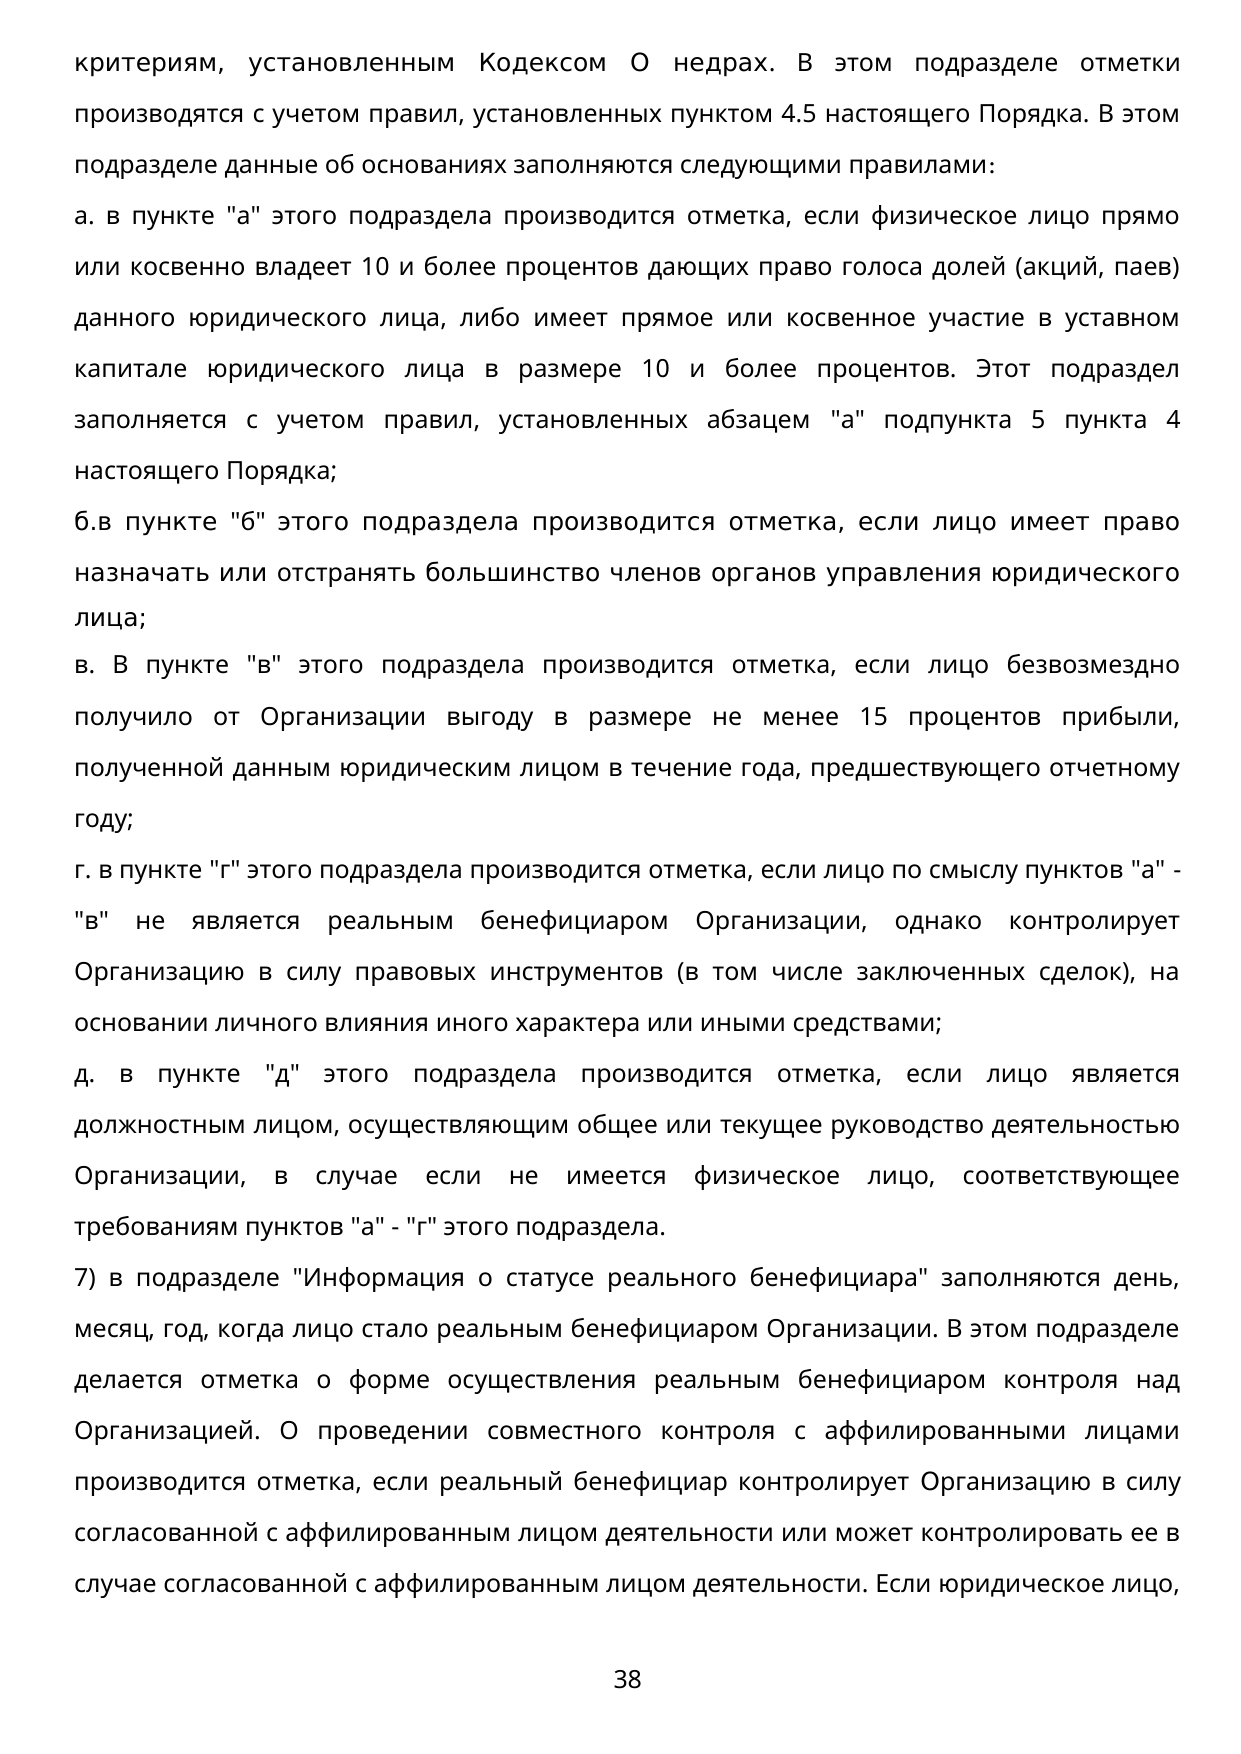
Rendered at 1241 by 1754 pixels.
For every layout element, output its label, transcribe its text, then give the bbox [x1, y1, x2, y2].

text в. В пункте "в" этого подраздела производится отметка, если лицо безвозмездно получило от Организации выгоду в размере не менее 15 процентов прибыли, полученной данным юридическим лицом в течение года, предшествующего отчетному году; [74, 647, 1181, 834]
text г. в пункте "г" этого подраздела производится отметка, если лицо по смыслу пунктов "а" - "в" не является реальным бенефициаром Организации, однако контролирует Организацию в силу правовых инструментов (в том числе заключенных сделок), на основании личного влияния иного характера или иными средствами; [74, 851, 1181, 1038]
text б.в пункте "б" этого подраздела производится отметка, если лицо имеет право назначать или отстранять большинство членов органов управления юридического лица; [74, 504, 1181, 633]
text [74, 1260, 1181, 1600]
text а. в пункте "а" этого подраздела производится отметка, если физическое лицо прямо или косвенно владеет 10 и более процентов дающих право голоса долей (акций, паев) данного юридического лица, либо имеет прямое или косвенное участие в уставном капитале юридического лица в размере 10 и более процентов. Этот подраздел заполняется с учетом правил, установленных абзацем "а" подпункта 5 пункта 4 настоящего Порядка; [74, 197, 1181, 487]
text д. в пункте "д" этого подраздела производится отметка, если лицо является должностным лицом, осуществляющим общее или текущее руководство деятельностью Организации, в случае если не имеется физическое лицо, соответствующее требованиям пунктов "а" - "г" этого подраздела. [74, 1056, 1181, 1243]
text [74, 44, 1181, 181]
